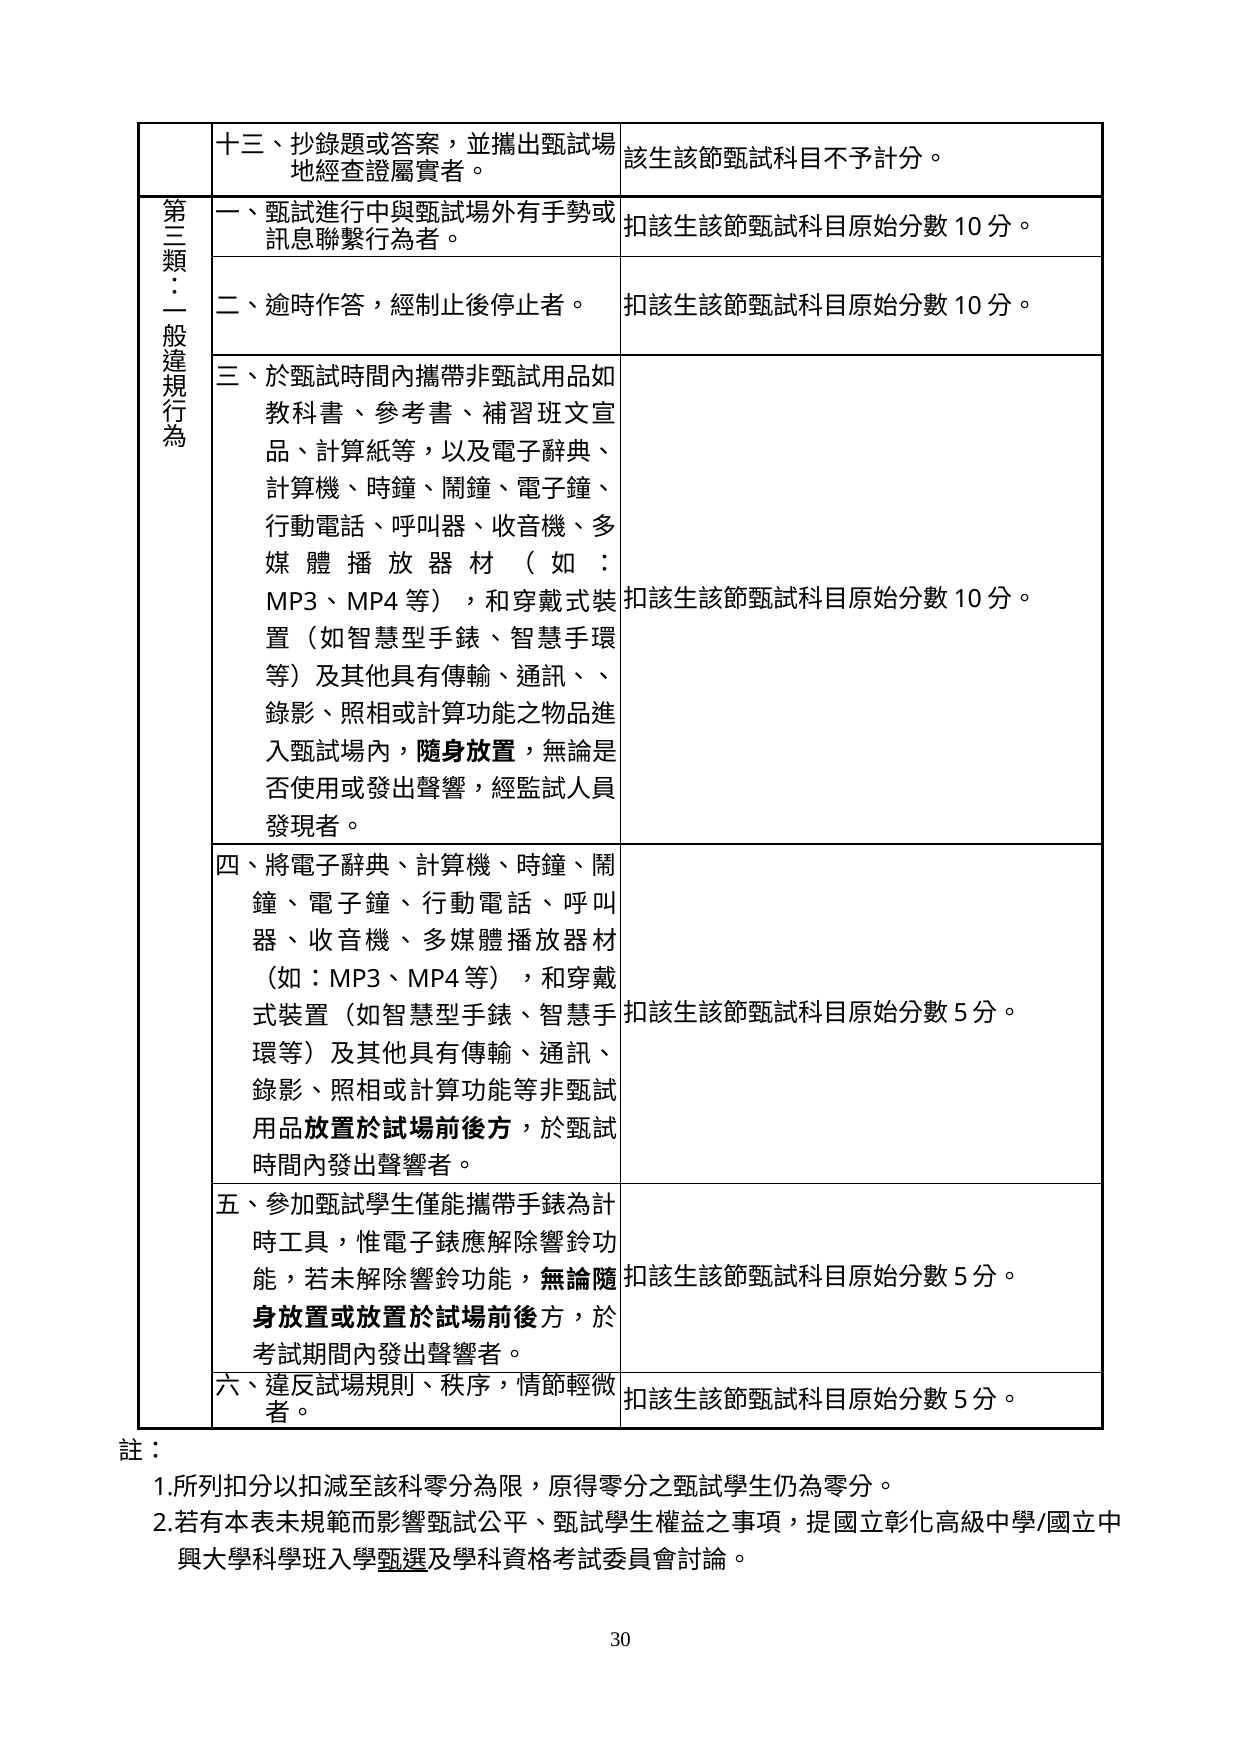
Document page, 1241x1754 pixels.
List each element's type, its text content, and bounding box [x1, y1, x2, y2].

text 註： [118, 1430, 1122, 1467]
table_cell 扣該生該節甄試科目原始分數10分。 [621, 198, 1101, 256]
table_cell 一、甄試進行中與甄試場外有手勢或訊息聯繫行為者。 [213, 198, 620, 256]
table_cell 三、於甄試時間內攜帶非甄試用品如教科書、參考書、補習班文宣品、計算紙等，以及電子辭典、計算機、時鐘、鬧鐘、電子鐘、行動電話、呼叫器、收音機、多媒體播放器材（如：MP3、MP4等），和穿戴式裝置（如智慧型手錶、智慧手環等）及其他具有傳輸、通訊、、錄影、照相或計算功能之物品進入甄試場內，隨身放置，無論是否使用或發出聲響，經監試人員發現者。 [213, 356, 620, 843]
table_cell 扣該生該節甄試科目原始分數10分。 [621, 356, 1101, 843]
table_cell 扣該生該節甄試科目原始分數5分。 [621, 1184, 1101, 1371]
table_cell 六、違反試場規則、秩序，情節輕微者。 [213, 1373, 620, 1427]
table_cell 第三類：一般違規行為 [140, 198, 211, 1427]
text 1.所列扣分以扣減至該科零分為限，原得零分之甄試學生仍為零分。 [152, 1467, 1122, 1503]
table_cell 扣該生該節甄試科目原始分數5分。 [621, 845, 1101, 1182]
table_cell 四、將電子辭典、計算機、時鐘、鬧鐘、電子鐘、行動電話、呼叫器、收音機、多媒體播放器材（如：MP3、MP4等），和穿戴式裝置（如智慧型手錶、智慧手環等）及其他具有傳輸、通訊、錄影、照相或計算功能等非甄試用品放置於試場前後方，於甄試時間內發出聲響者。 [213, 845, 620, 1182]
table_cell 扣該生該節甄試科目原始分數5分。 [621, 1373, 1101, 1427]
table_cell 十三、抄錄題或答案，並攜出甄試場地經查證屬實者。 [213, 124, 620, 194]
table_cell 扣該生該節甄試科目原始分數10分。 [621, 257, 1101, 354]
table_cell 五、參加甄試學生僅能攜帶手錶為計時工具，惟電子錶應解除響鈴功能，若未解除響鈴功能，無論隨身放置或放置於試場前後方，於考試期間內發出聲響者。 [213, 1184, 620, 1371]
table_cell 該生該節甄試科目不予計分。 [621, 124, 1101, 194]
table_cell 二、逾時作答，經制止後停止者。 [213, 257, 620, 354]
text 2.若有本表未規範而影響甄試公平、甄試學生權益之事項，提國立彰化高級中學/國立中興大學科學班入學甄選及學科資格考試委員會討論。 [152, 1503, 1122, 1575]
